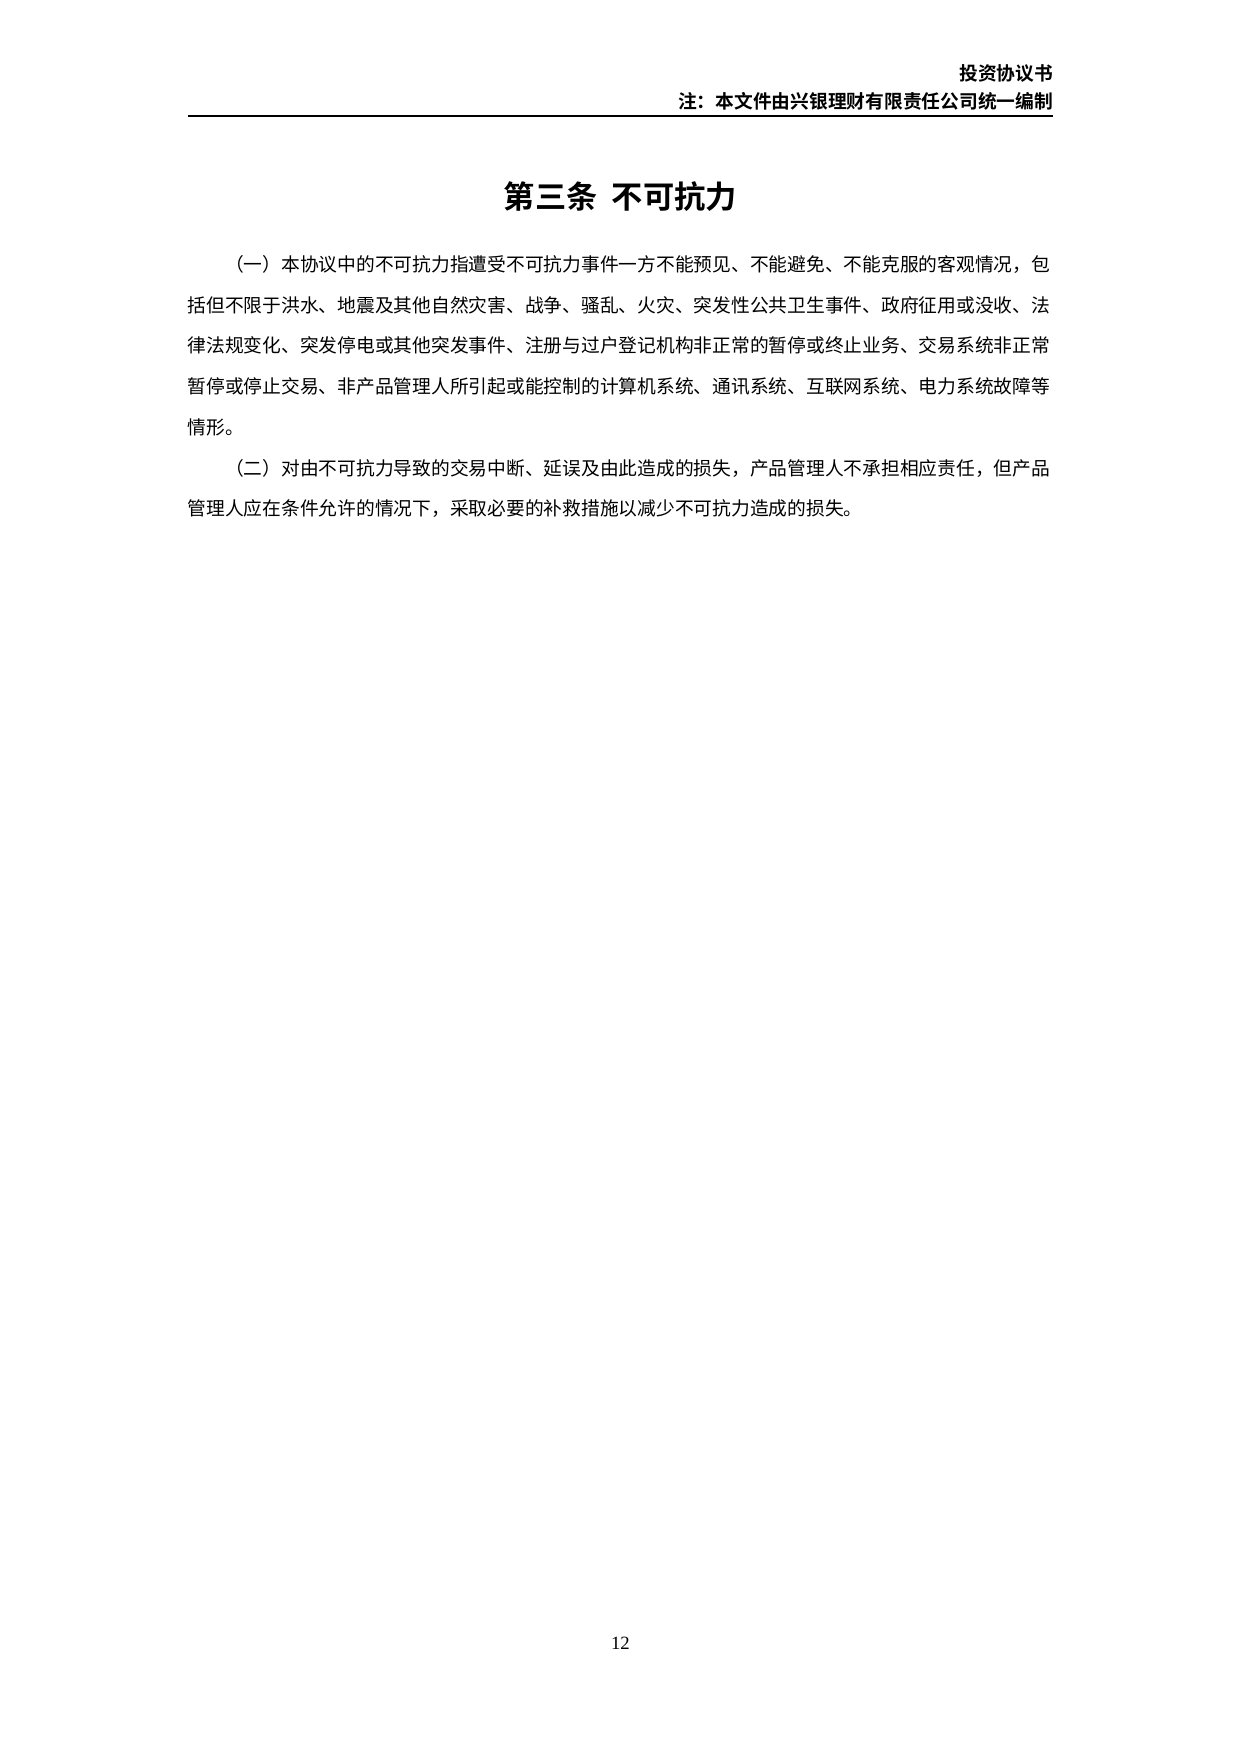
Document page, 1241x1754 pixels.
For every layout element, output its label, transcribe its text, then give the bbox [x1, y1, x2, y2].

subtitle 第三条 不可抗力 [187, 162, 1053, 227]
text （一）本协议中的不可抗力指遭受不可抗力事件一方不能预见、不能避免、不能克服的客观情况，包括但不限于洪水、地震及其他自然灾害、战争、骚乱、火灾、突发性公共卫生事件、政府征用或没收、法律法规变化、突发停电或其他突发事件、注册与过户登记机构非正常的暂停或终止业务、交易系统非正常暂停或停止交易、非产品管理人所引起或能控制的计算机系统、通讯系统、互联网系统、电力系统故障等情形。 [187, 249, 1053, 440]
text （二）对由不可抗力导致的交易中断、延误及由此造成的损失，产品管理人不承担相应责任，但产品管理人应在条件允许的情况下，采取必要的补救措施以减少不可抗力造成的损失。 [187, 453, 1053, 521]
